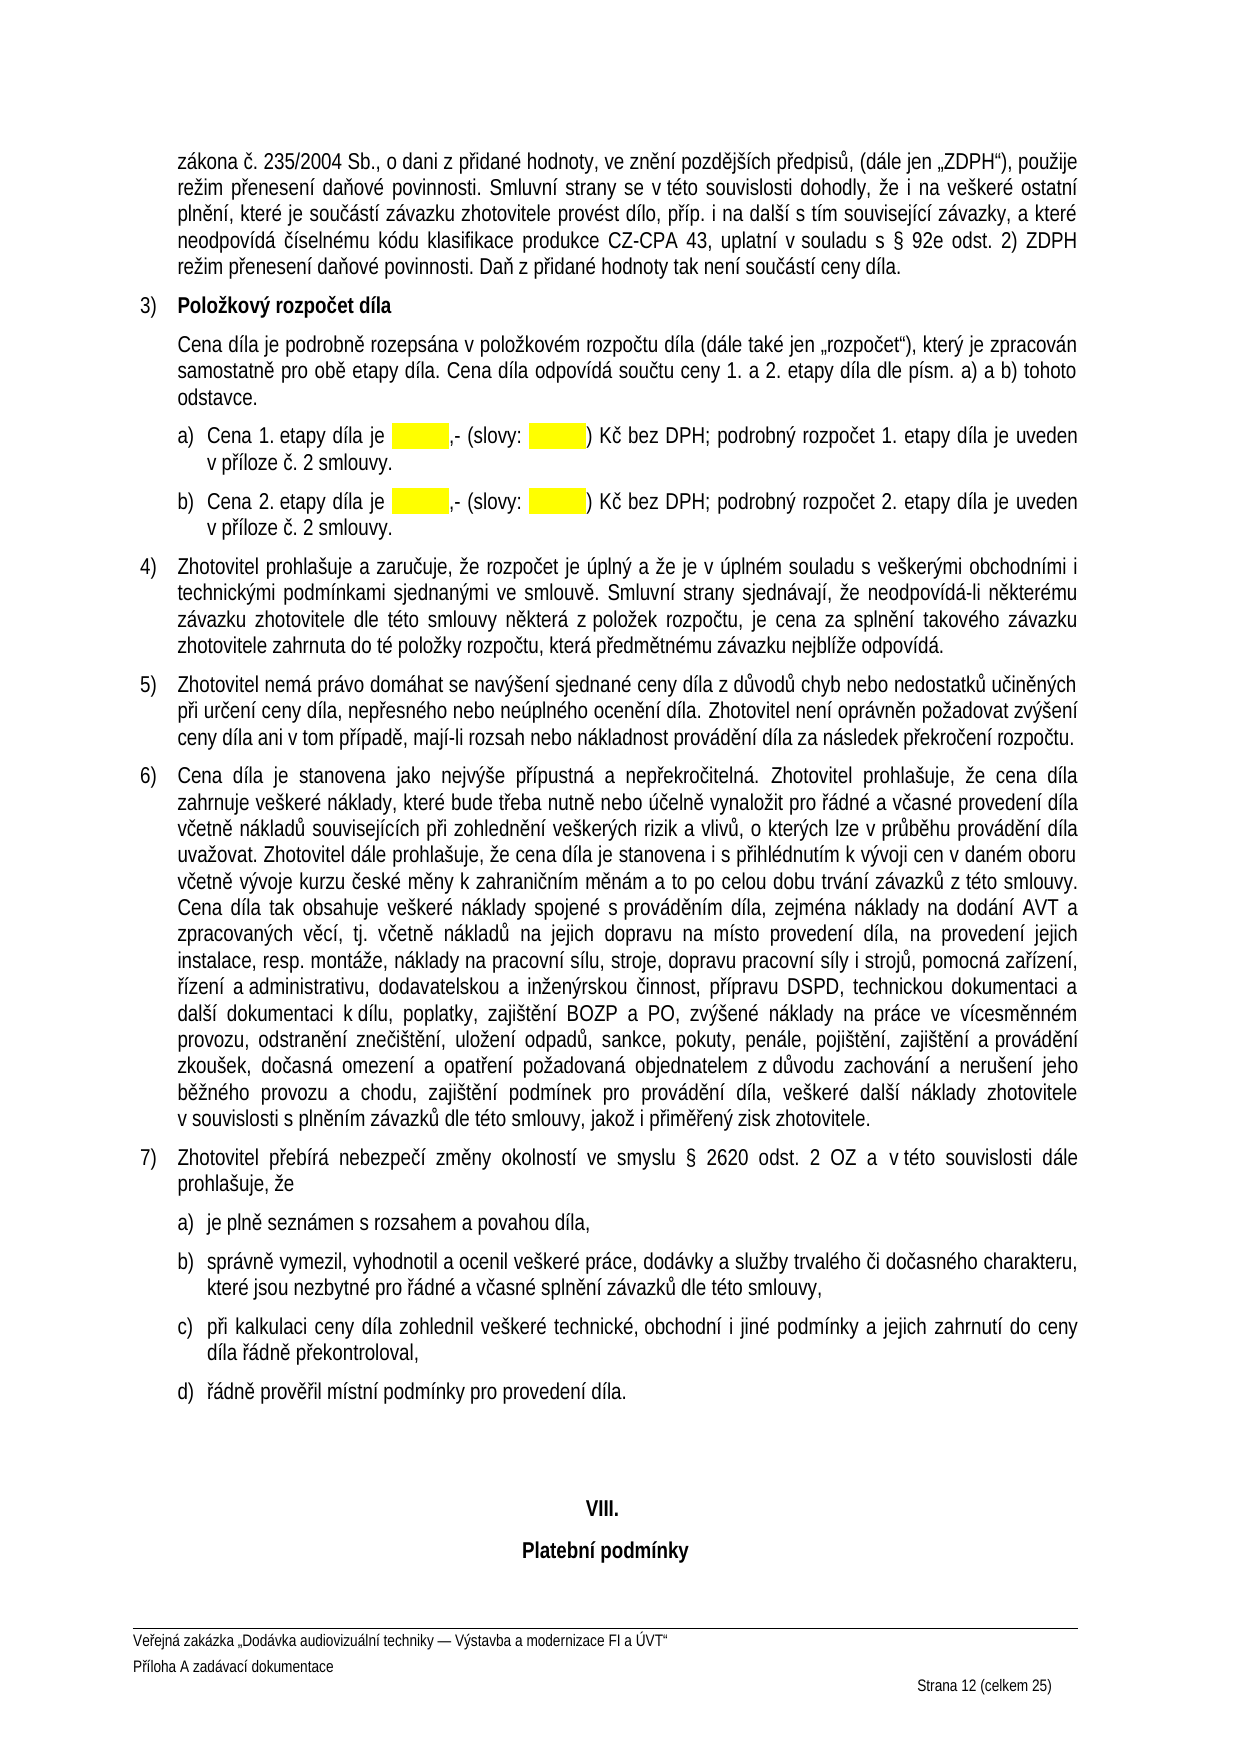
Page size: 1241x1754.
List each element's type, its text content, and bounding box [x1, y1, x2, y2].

list Zhotovitel nemá právo domáhat se navýšení sjednané ceny díla z důvodů chyb nebo nedostatků učiněných při určení ceny díla, nepřesného nebo neúplného ocenění díla. Zhotovitel není oprávněn požadovat zvýšení ceny díla ani v tom případě, mají-li rozsah nebo nákladnost provádění díla za následek překročení rozpočtu. [140, 671, 1078, 750]
list při kalkulaci ceny díla zohlednil veškeré technické, obchodní i jiné podmínky a jejich zahrnutí do ceny díla řádně překontroloval, [177, 1313, 1078, 1366]
list Cena díla je stanovena jako nejvýše přípustná a nepřekročitelná. Zhotovitel prohlašuje, že cena díla zahrnuje veškeré náklady, které bude třeba nutně nebo účelně vynaložit pro řádné a včasné provedení díla včetně nákladů souvisejících při zohlednění veškerých rizik a vlivů, o kterých lze v průběhu provádění díla uvažovat. Zhotovitel dále prohlašuje, že cena díla je stanovena i s přihlédnutím k vývoji cen v daném oboru včetně vývoje kurzu české měny k zahraničním měnám a to po celou dobu trvání závazků z této smlouvy. Cena díla tak obsahuje veškeré náklady spojené s prováděním díla, zejména náklady na dodání AVT a zpracovaných věcí, tj. včetně nákladů na jejich dopravu na místo provedení díla, na provedení jejich instalace, resp. montáže, náklady na pracovní sílu, stroje, dopravu pracovní síly i strojů, pomocná zařízení, řízení a administrativu, dodavatelskou a inženýrskou činnost, přípravu DSPD, technickou dokumentaci a další dokumentaci k dílu, poplatky, zajištění BOZP a PO, zvýšené náklady na práce ve vícesměnném provozu, odstranění znečištění, uložení odpadů, sankce, pokuty, penále, pojištění, zajištění a provádění zkoušek, dočasná omezení a opatření požadovaná objednatelem z důvodu zachování a nerušení jeho běžného provozu a chodu, zajištění podmínek pro provádění díla, veškeré další náklady zhotovitele v souvislosti s plněním závazků dle této smlouvy, jakož i přiměřený zisk zhotovitele. [140, 762, 1078, 1131]
list správně vymezil, vyhodnotil a ocenil veškeré práce, dodávky a služby trvalého či dočasného charakteru, které jsou nezbytné pro řádné a včasné splnění závazků dle této smlouvy, [177, 1248, 1078, 1301]
list Cena 1. etapy díla je ,- (slovy: ) Kč bez DPH; podrobný rozpočet 1. etapy díla je uveden v příloze č. 2 smlouvy. [177, 422, 1078, 475]
list řádně prověřil místní podmínky pro provedení díla. [177, 1378, 1078, 1404]
text Platební podmínky [133, 1537, 1078, 1564]
list Cena 2. etapy díla je ,- (slovy: ) Kč bez DPH; podrobný rozpočet 2. etapy díla je uveden v příloze č. 2 smlouvy. [177, 488, 1078, 540]
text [177, 148, 1078, 279]
text Cena díla je podrobně rozepsána v položkovém rozpočtu díla (dále také jen „rozpočet“), který je zpracován samostatně pro obě etapy díla. Cena díla odpovídá součtu ceny 1. a 2. etapy díla dle písm. a) a b) tohoto odstavce. [177, 331, 1078, 410]
list Zhotovitel přebírá nebezpečí změny okolností ve smyslu § 2620 odst. 2 OZ a v této souvislosti dále prohlašuje, že [140, 1144, 1078, 1196]
list Položkový rozpočet díla [140, 292, 1078, 318]
list Zhotovitel prohlašuje a zaručuje, že rozpočet je úplný a že je v úplném souladu s veškerými obchodními i technickými podmínkami sjednanými ve smlouvě. Smluvní strany sjednávají, že neodpovídá-li některému závazku zhotovitele dle této smlouvy některá z položek rozpočtu, je cena za splnění takového závazku zhotovitele zahrnuta do té položky rozpočtu, která předmětnému závazku nejblíže odpovídá. [140, 553, 1078, 658]
list je plně seznámen s rozsahem a povahou díla, [177, 1209, 1078, 1235]
